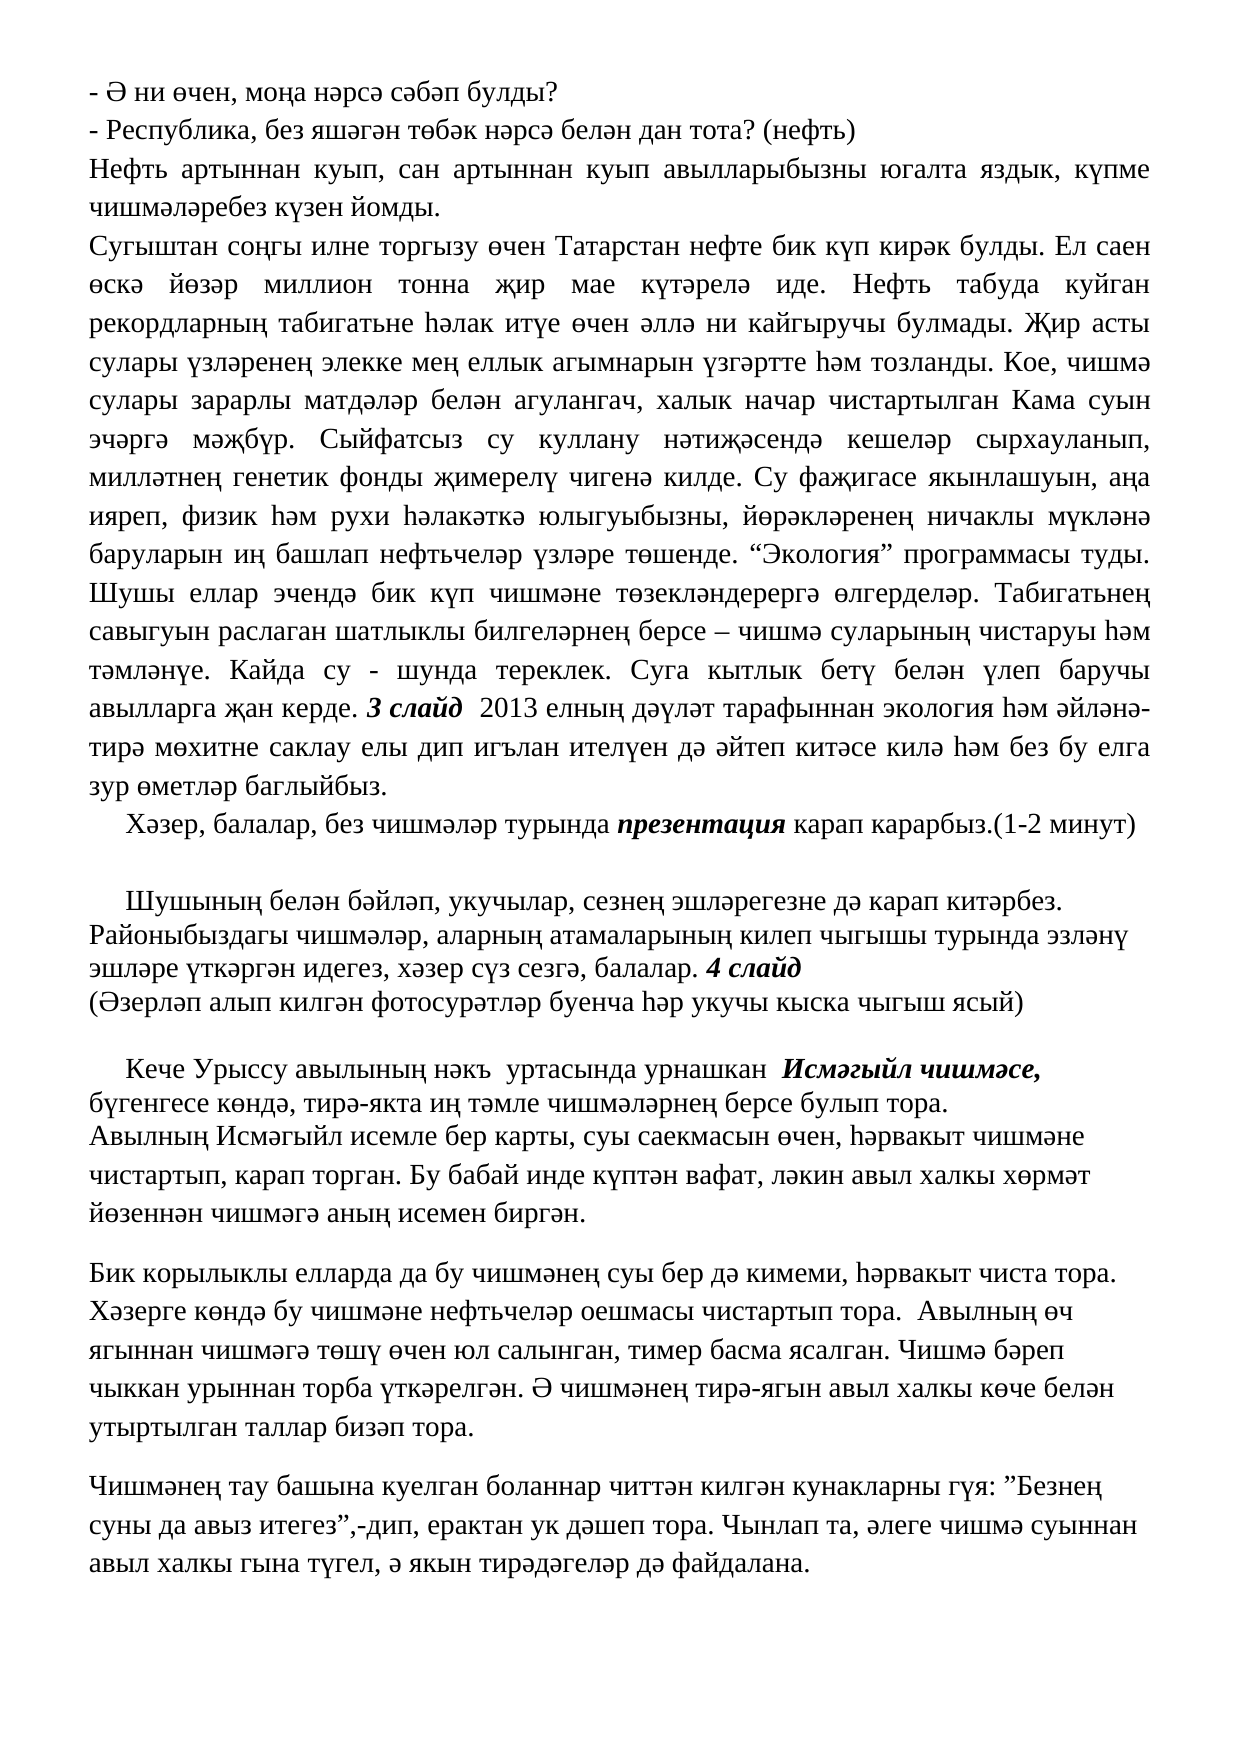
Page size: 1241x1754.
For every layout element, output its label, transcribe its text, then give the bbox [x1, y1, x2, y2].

text (Әзерләп алып килгән фотосурәтләр буенча һәр укучы кыска чыгыш ясый) [89, 984, 1152, 1017]
text Нефть артыннан куып, сан артыннан куып авылларыбызны югалта яздык, күпме чишмәләребез күзен йомды. [89, 151, 1152, 223]
text Сугыштан соңгы илне торгызу өчен Татарстан нефте бик күп кирәк булды. Ел саен өскә йөзәр миллион тонна җир мае күтәрелә иде. Нефть табуда куйган рекордларның табигатьне һәлак итүе өчен әллә ни кайгыручы булмады. Җир асты сулары үзләренең элекке мең еллык агымнарын үзгәртте һәм тозланды. Кое, чишмә сулары зарарлы матдәләр белән агулангач, халык начар чистартылган Кама суын эчәргә мәҗбүр. Сыйфатсыз су куллану нәтиҗәсендә кешеләр сырхауланып, милләтнең генетик фонды җимерелү чигенә килде. Су фаҗигасе якынлашуын, аңа ияреп, физик һәм рухи һәлакәткә юлыгуыбызны, йөрәкләренең ничаклы мүкләнә баруларын иң башлап нефтьчеләр үзләре төшенде. “Экология” программасы туды. Шушы еллар эчендә бик күп чишмәне төзекләндерергә өлгерделәр. Табигатьнең савыгуын раслаган шатлыклы билгеләрнең берсе – чишмә суларының чистаруы һәм тәмләнүе. Кайда су - шунда тереклек. Суга кытлык бетү белән үлеп баручы авылларга җан керде. 3 слайд 2013 елның дәүләт тарафыннан экология һәм әйләнә-тирә мөхитне саклау елы дип игълан ителүен дә әйтеп китәсе килә һәм без бу елга зур өметләр баглыйбыз. [89, 228, 1152, 801]
text Бик корылыклы елларда да бу чишмәнең суы бер дә кимеми, һәрвакыт чиста тора. Хәзерге көндә бу чишмәне нефтьчеләр оешмасы чистартып тора. Авылның өч ягыннан чишмәгә төшү өчен юл салынган, тимер басма ясалган. Чишмә бәреп чыккан урыннан торба үткәрелгән. Ә чишмәнең тирә-ягын авыл халкы көче белән утыртылган таллар бизәп тора. [89, 1255, 1152, 1442]
text Кече Урыссу авылының нәкъ уртасында урнашкан Исмәгыйл чишмәсе, бүгенгесе көндә, тирә-якта иң тәмле чишмәләрнең берсе булып тора. [89, 1051, 1152, 1118]
text Чишмәнең тау башына куелган боланнар читтән килгән кунакларны гүя: ”Безнең суны да авыз итегез”,-дип, ерактан ук дәшеп тора. Чынлап та, әлеге чишмә суыннан авыл халкы гына түгел, ә якын тирәдәгеләр дә файдалана. [89, 1468, 1152, 1579]
text Авылның Исмәгыйл исемле бер карты, суы саекмасын өчен, һәрвакыт чишмәне чистартып, карап торган. Бу бабай инде күптән вафат, ләкин авыл халкы хөрмәт йөзеннән чишмәгә аның исемен биргән. [89, 1118, 1152, 1229]
text Хәзер, балалар, без чишмәләр турында презентация карап карарбыз.(1-2 минут) [89, 806, 1152, 840]
text - Республика, без яшәгән төбәк нәрсә белән дан тота? (нефть) [89, 112, 1152, 146]
text Шушының белән бәйләп, укучылар, сезнең эшләрегезне дә карап китәрбез. Районыбыздагы чишмәләр, аларның атамаларының килеп чыгышы турында эзләнү эшләре үткәргән идегез, хәзер сүз сезгә, балалар. 4 слайд [89, 883, 1152, 984]
text - Ә ни өчен, моңа нәрсә сәбәп булды? [89, 74, 1152, 107]
